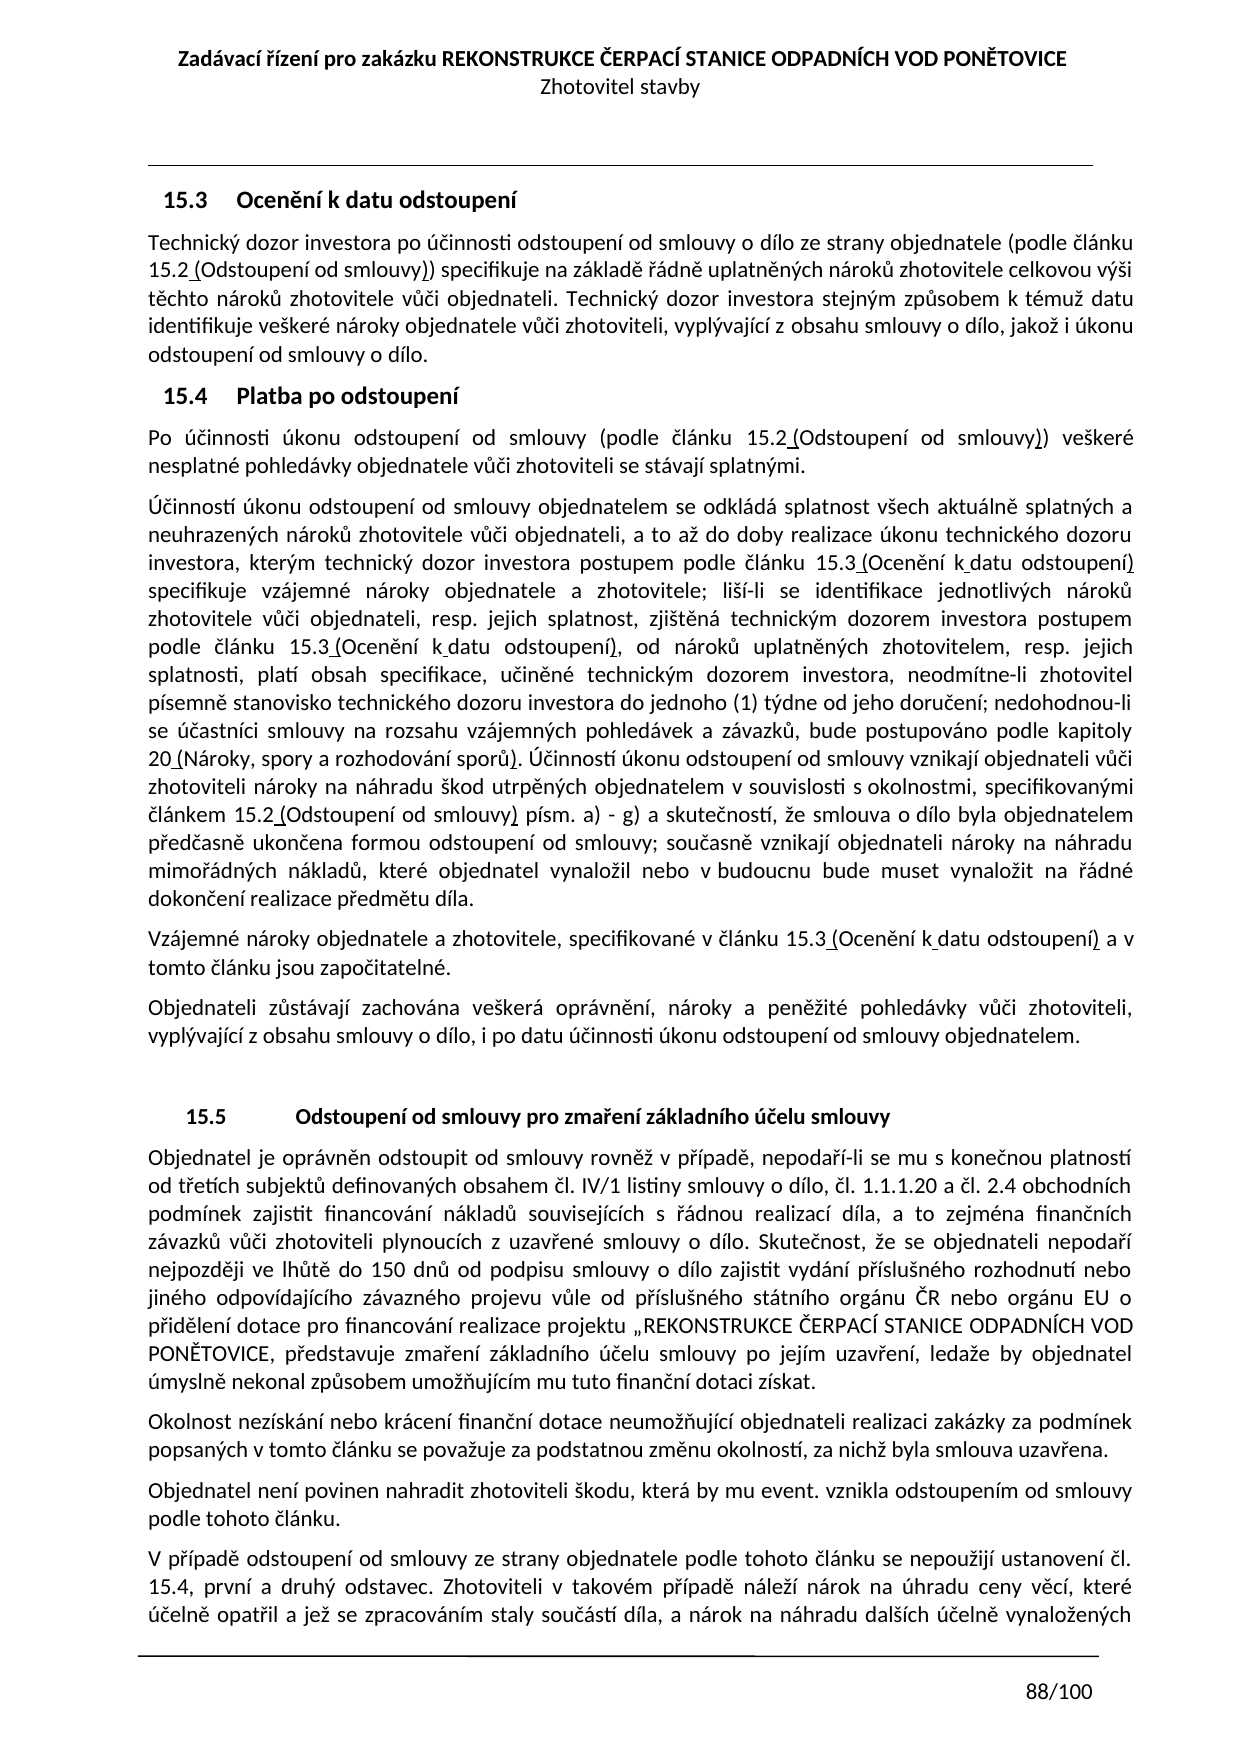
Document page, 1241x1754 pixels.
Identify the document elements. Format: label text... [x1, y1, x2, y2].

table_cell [137, 411, 1145, 1628]
table_cell Platba po odstoupení [137, 368, 1145, 411]
table_cell Ocenění k datu odstoupení [137, 172, 1145, 215]
table_cell Technický dozor investora po účinnosti odstoupení od smlouvy o dílo ze strany objednatele (podle článku 15.2 (Odstoupení od smlouvy)) specifikuje na základě řádně uplatněných nároků zhotovitele celkovou výši těchto nároků zhotovitele vůči objednateli. Technický dozor investora stejným způsobem k témuž datu identifikuje veškeré nároky objednatele vůči zhotoviteli, vyplývající z obsahu smlouvy o dílo, jakož i úkonu odstoupení od smlouvy o dílo. [137, 215, 1145, 368]
